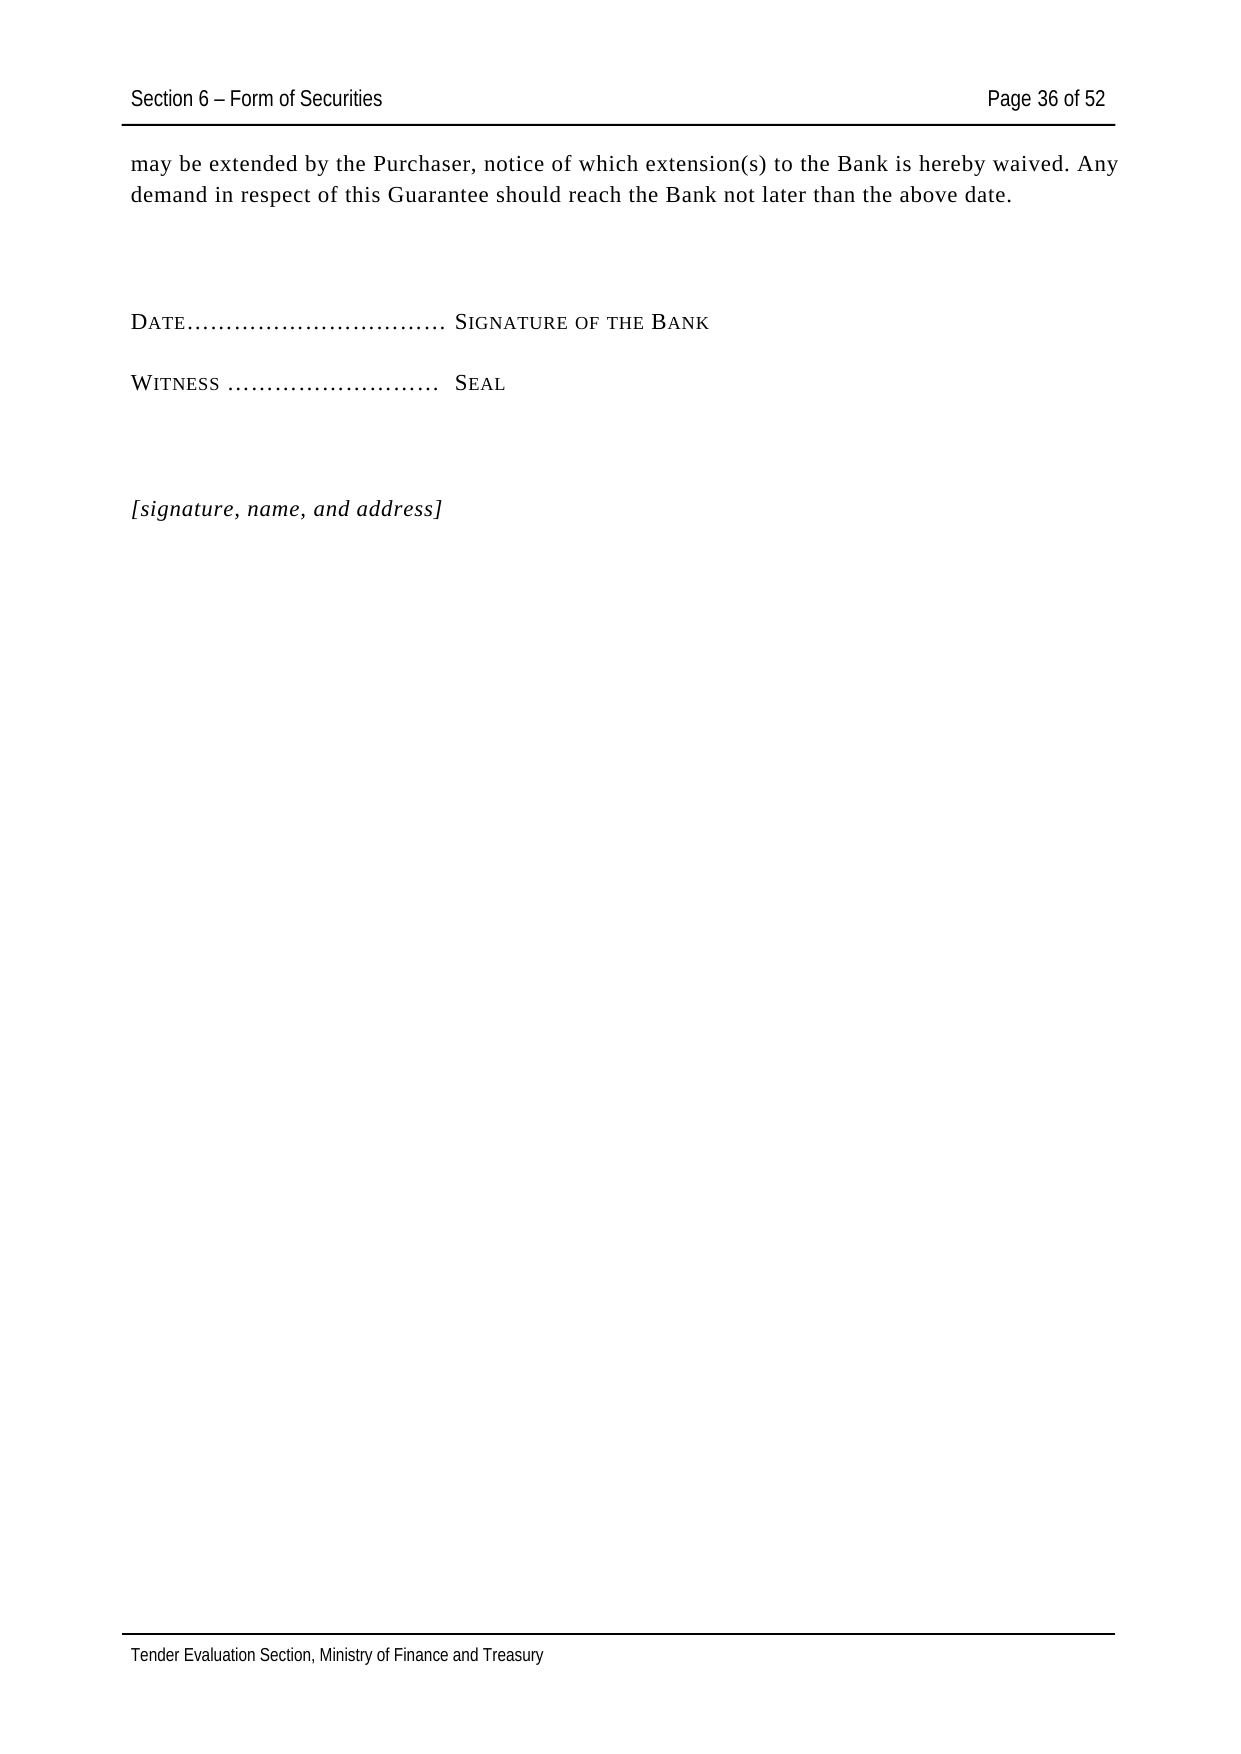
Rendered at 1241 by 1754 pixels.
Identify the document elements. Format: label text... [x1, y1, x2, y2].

text Witness ……………………… Seal [131, 369, 1122, 395]
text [131, 150, 1122, 208]
text [signature, name, and address] [131, 495, 1122, 521]
text Date…………………………… Signature of the Bank [131, 308, 1122, 334]
